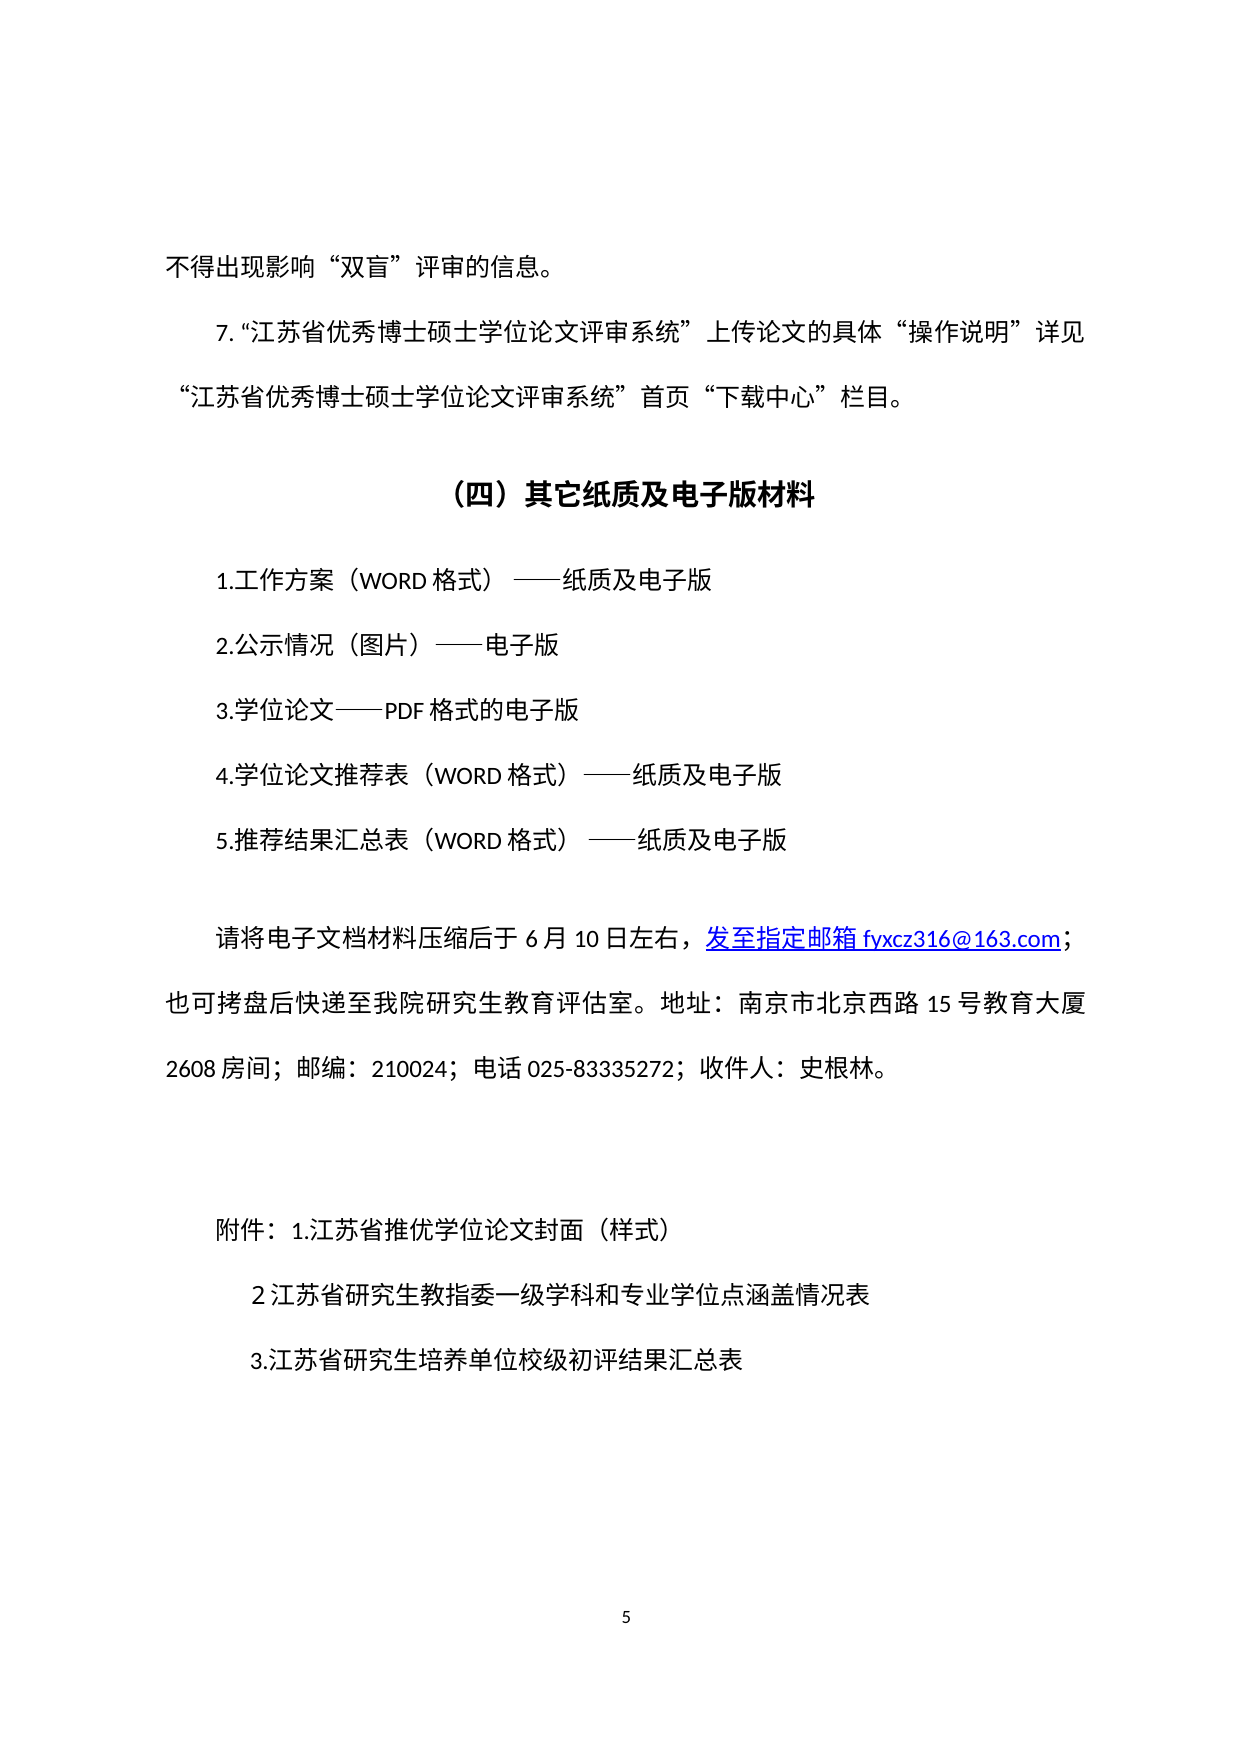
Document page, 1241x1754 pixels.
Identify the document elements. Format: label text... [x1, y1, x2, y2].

text 7. “江苏省优秀博士硕士学位论文评审系统”上传论文的具体“操作说明”详见“江苏省优秀博士硕士学位论文评审系统”首页“下载中心”栏目。 [165, 298, 1087, 428]
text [165, 233, 1087, 298]
text 请将电子文档材料压缩后于6月10日左右，发至指定邮箱fyxcz316@163.com；也可拷盘后快递至我院研究生教育评估室。地址：南京市北京西路15号教育大厦2608房间；邮编：210024；电话025-83335272；收件人：史根林。 [165, 904, 1087, 1099]
text 5.推荐结果汇总表（WORD格式） ——纸质及电子版 [165, 806, 1087, 871]
text 2.公示情况（图片）——电子版 [165, 611, 1087, 676]
text （四）其它纸质及电子版材料 [165, 460, 1087, 525]
text 3.江苏省研究生培养单位校级初评结果汇总表 [165, 1326, 1087, 1391]
text 1.工作方案（WORD格式） ——纸质及电子版 [165, 546, 1087, 611]
text 附件：1.江苏省推优学位论文封面（样式） [165, 1196, 1087, 1261]
text 4.学位论文推荐表（WORD格式）——纸质及电子版 [165, 741, 1087, 806]
text 2江苏省研究生教指委一级学科和专业学位点涵盖情况表 [165, 1261, 1087, 1326]
text 3.学位论文——PDF格式的电子版 [165, 676, 1087, 741]
